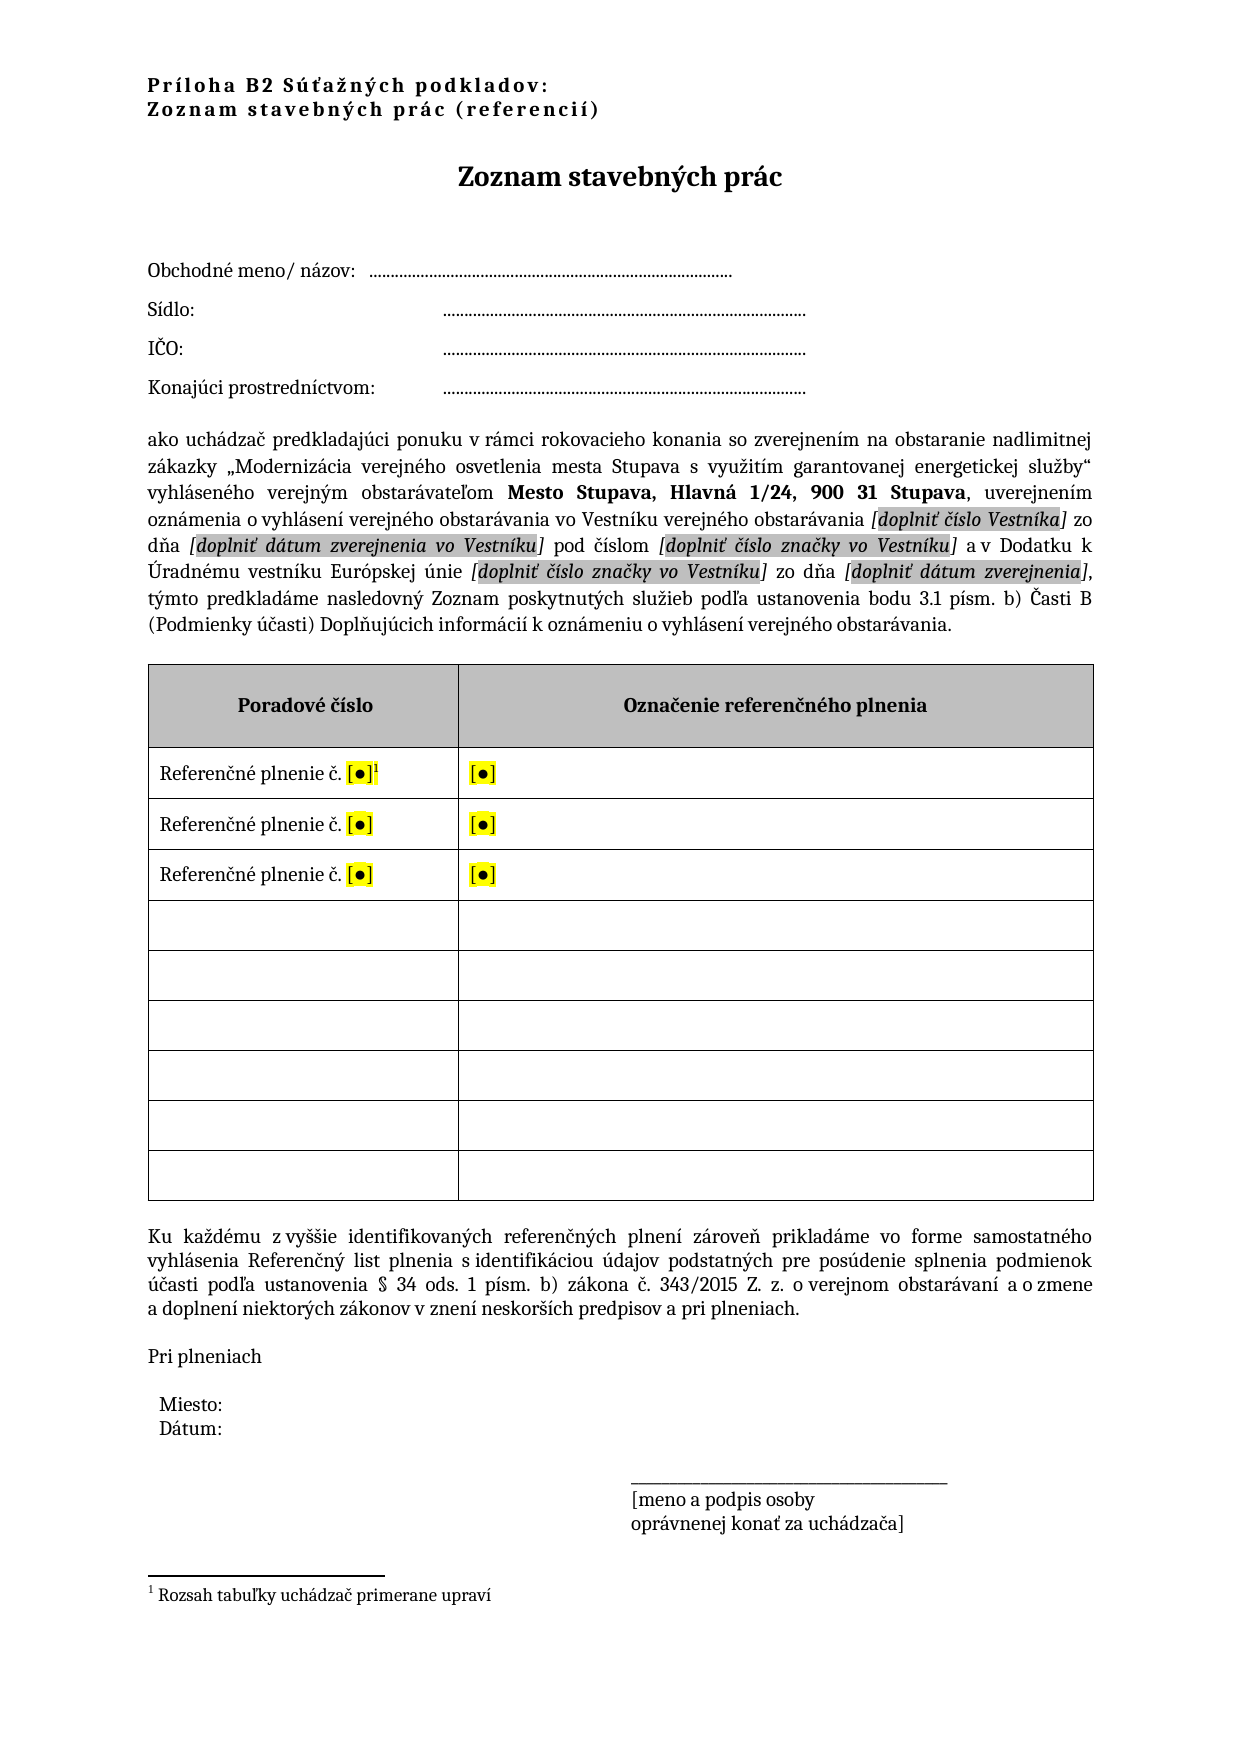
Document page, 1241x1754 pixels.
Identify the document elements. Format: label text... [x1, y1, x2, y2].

text Ku každému z vyššie identifikovaných referenčných plnení zároveň prikladáme vo forme samostatného vyhlásenia Referenčný list plnenia s identifikáciou údajov podstatných pre posúdenie splnenia podmienok účasti podľa ustanovenia § 34 ods. 1 písm. b) zákona č. 343/2015 Z. z. o verejnom obstarávaní a o zmene a doplnení niektorých zákonov v znení neskorších predpisov a pri plneniach. [148, 1224, 1093, 1320]
text Zoznam stavebných prác [148, 160, 1093, 194]
table_cell [459, 951, 1093, 999]
text Konajúci prostredníctvom: ..................................................................................... [148, 375, 1093, 399]
table_cell [149, 1151, 458, 1199]
table_cell [●] [459, 850, 1093, 899]
text Sídlo: ..................................................................................... [148, 298, 1093, 322]
table_cell [149, 951, 458, 999]
table_cell [149, 901, 458, 949]
text ako uchádzač predkladajúci ponuku v rámci rokovacieho konania so zverejnením na obstaranie nadlimitnej zákazky „Modernizácia verejného osvetlenia mesta Stupava s využitím garantovanej energetickej služby“ vyhláseného verejným obstarávateľom Mesto Stupava, Hlavná 1/24, 900 31 Stupava, uverejnením oznámenia o vyhlásení verejného obstarávania vo Vestníku verejného obstarávania [doplniť číslo Vestníka] zo dňa [doplniť dátum zverejnenia vo Vestníku] pod číslom [doplniť číslo značky vo Vestníku] a v Dodatku k Úradnému vestníku Európskej únie [doplniť číslo značky vo Vestníku] zo dňa [doplniť dátum zverejnenia], týmto predkladáme nasledovný Zoznam poskytnutých služieb podľa ustanovenia bodu 3.1 písm. b) Časti B (Podmienky účasti) Doplňujúcich informácií k oznámeniu o vyhlásení verejného obstarávania. [148, 428, 1093, 637]
text Obchodné meno/ názov: ..................................................................................... [148, 259, 1093, 283]
table_cell Referenčné plnenie č. [●] [149, 799, 458, 849]
table_cell [459, 901, 1093, 949]
table_cell [149, 1001, 458, 1049]
table_cell Referenčné plnenie č. [●] [149, 850, 458, 899]
table_header _________________________________________ [meno a podpis osoby oprávnenej konať za uchádzača] [620, 1392, 1092, 1560]
table_cell [●] [459, 799, 1093, 849]
table_cell [459, 1051, 1093, 1099]
table_cell [459, 1101, 1093, 1149]
text Pri plneniach [148, 1344, 1093, 1368]
table_cell [459, 1151, 1093, 1199]
table_cell [149, 1101, 458, 1149]
table_cell [149, 1051, 458, 1099]
text IČO: ..................................................................................... [148, 337, 1093, 361]
table_header Miesto: Dátum: [148, 1392, 619, 1560]
table_cell Referenčné plnenie č. [●] [149, 748, 458, 798]
table_cell [459, 1001, 1093, 1049]
table_cell [●] [459, 748, 1093, 798]
table_header Poradové číslo [149, 665, 458, 747]
table_header Označenie referenčného plnenia [459, 665, 1093, 747]
